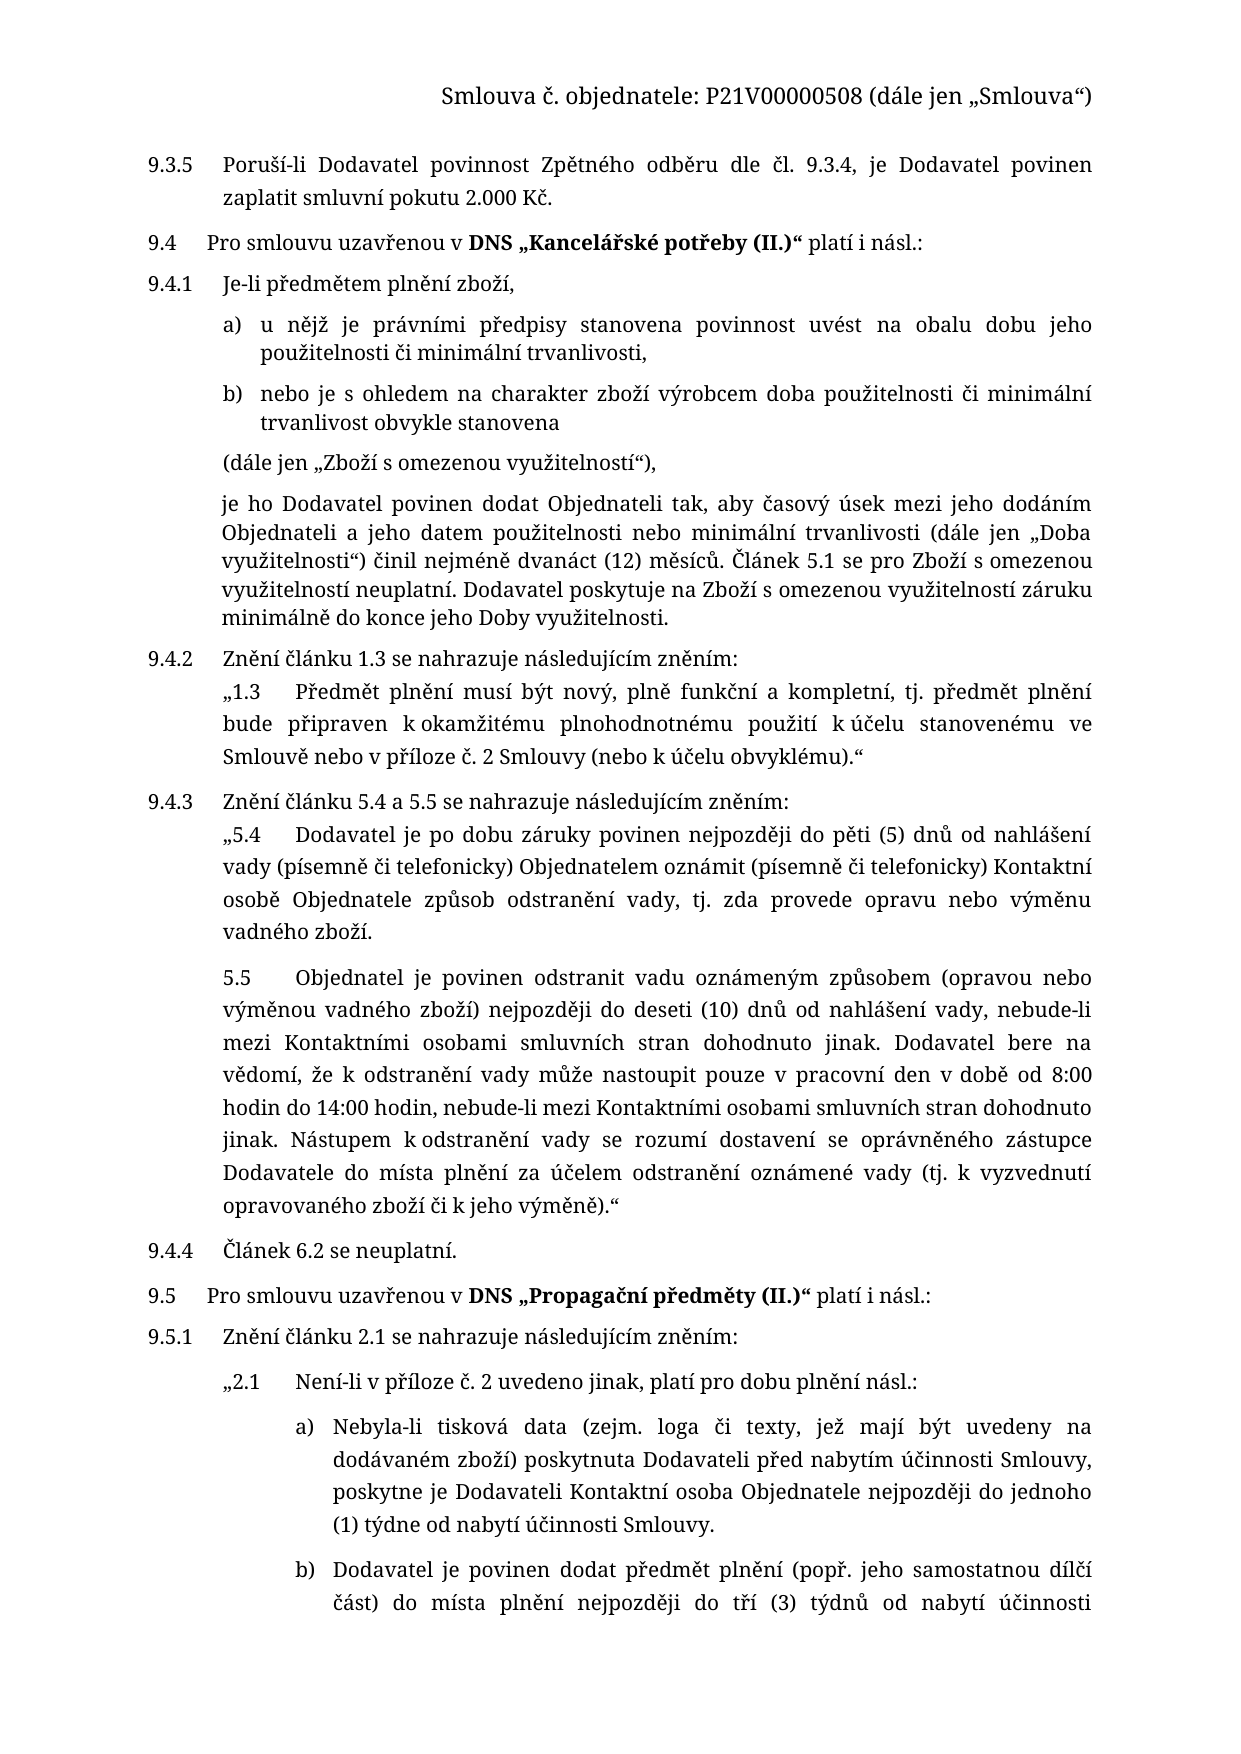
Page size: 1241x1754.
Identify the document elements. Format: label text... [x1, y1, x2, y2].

text (dále jen „Zboží s omezenou využitelností“), [223, 448, 1093, 477]
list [295, 1555, 1093, 1616]
list Je-li předmětem plnění zboží, [148, 269, 1093, 297]
list Znění článku 2.1 se nahrazuje následujícím zněním: [148, 1322, 1093, 1350]
list Znění článku 1.3 se nahrazuje následujícím zněním: [148, 644, 1093, 673]
list Poruší-li Dodavatel povinnost Zpětného odběru dle čl. 9.3.4, je Dodavatel povinen zaplatit smluvní pokutu 2.000 Kč. [148, 150, 1093, 211]
list 5.5 Objednatel je povinen odstranit vadu oznámeným způsobem (opravou nebo výměnou vadného zboží) nejpozději do deseti (10) dnů od nahlášení vady, nebude-li mezi Kontaktními osobami smluvních stran dohodnuto jinak. Dodavatel bere na vědomí, že k odstranění vady může nastoupit pouze v pracovní den v době od 8:00 hodin do 14:00 hodin, nebude-li mezi Kontaktními osobami smluvních stran dohodnuto jinak. Nástupem k odstranění vady se rozumí dostavení se oprávněného zástupce Dodavatele do místa plnění za účelem odstranění oznámené vady (tj. k vyzvednutí opravovaného zboží či k jeho výměně).“ [223, 963, 1093, 1219]
list „1.3 Předmět plnění musí být nový, plně funkční a kompletní, tj. předmět plnění bude připraven k okamžitému plnohodnotnému použití k účelu stanovenému ve Smlouvě nebo v příloze č. 2 Smlouvy (nebo k účelu obvyklému).“ [223, 677, 1093, 770]
list Pro smlouvu uzavřenou v DNS „Propagační předměty (II.)“ platí i násl.: [148, 1281, 1093, 1309]
list Nebyla-li tisková data (zejm. loga či texty, jež mají být uvedeny na dodávaném zboží) poskytnuta Dodavateli před nabytím účinnosti Smlouvy, poskytne je Dodavateli Kontaktní osoba Objednatele nejpozději do jednoho (1) týdne od nabytí účinnosti Smlouvy. [295, 1412, 1093, 1538]
list nebo je s ohledem na charakter zboží výrobcem doba použitelnosti či minimální trvanlivost obvykle stanovena [223, 379, 1093, 436]
list „2.1 Není-li v příloze č. 2 uvedeno jinak, platí pro dobu plnění násl.: [223, 1367, 1093, 1396]
list u nějž je právními předpisy stanovena povinnost uvést na obalu dobu jeho použitelnosti či minimální trvanlivosti, [223, 310, 1093, 367]
list Pro smlouvu uzavřenou v DNS „Kancelářské potřeby (II.)“ platí i násl.: [148, 228, 1093, 256]
list „5.4 Dodavatel je po dobu záruky povinen nejpozději do pěti (5) dnů od nahlášení vady (písemně či telefonicky) Objednatelem oznámit (písemně či telefonicky) Kontaktní osobě Objednatele způsob odstranění vady, tj. zda provede opravu nebo výměnu vadného zboží. [223, 820, 1093, 946]
text je ho Dodavatel povinen dodat Objednateli tak, aby časový úsek mezi jeho dodáním Objednateli a jeho datem použitelnosti nebo minimální trvanlivosti (dále jen „Doba využitelnosti“) činil nejméně dvanáct (12) měsíců. Článek 5.1 se pro Zboží s omezenou využitelností neuplatní. Dodavatel poskytuje na Zboží s omezenou využitelností záruku minimálně do konce jeho Doby využitelnosti. [221, 489, 1093, 632]
list Znění článku 5.4 a 5.5 se nahrazuje následujícím zněním: [148, 787, 1093, 816]
list Článek 6.2 se neuplatní. [148, 1236, 1093, 1264]
